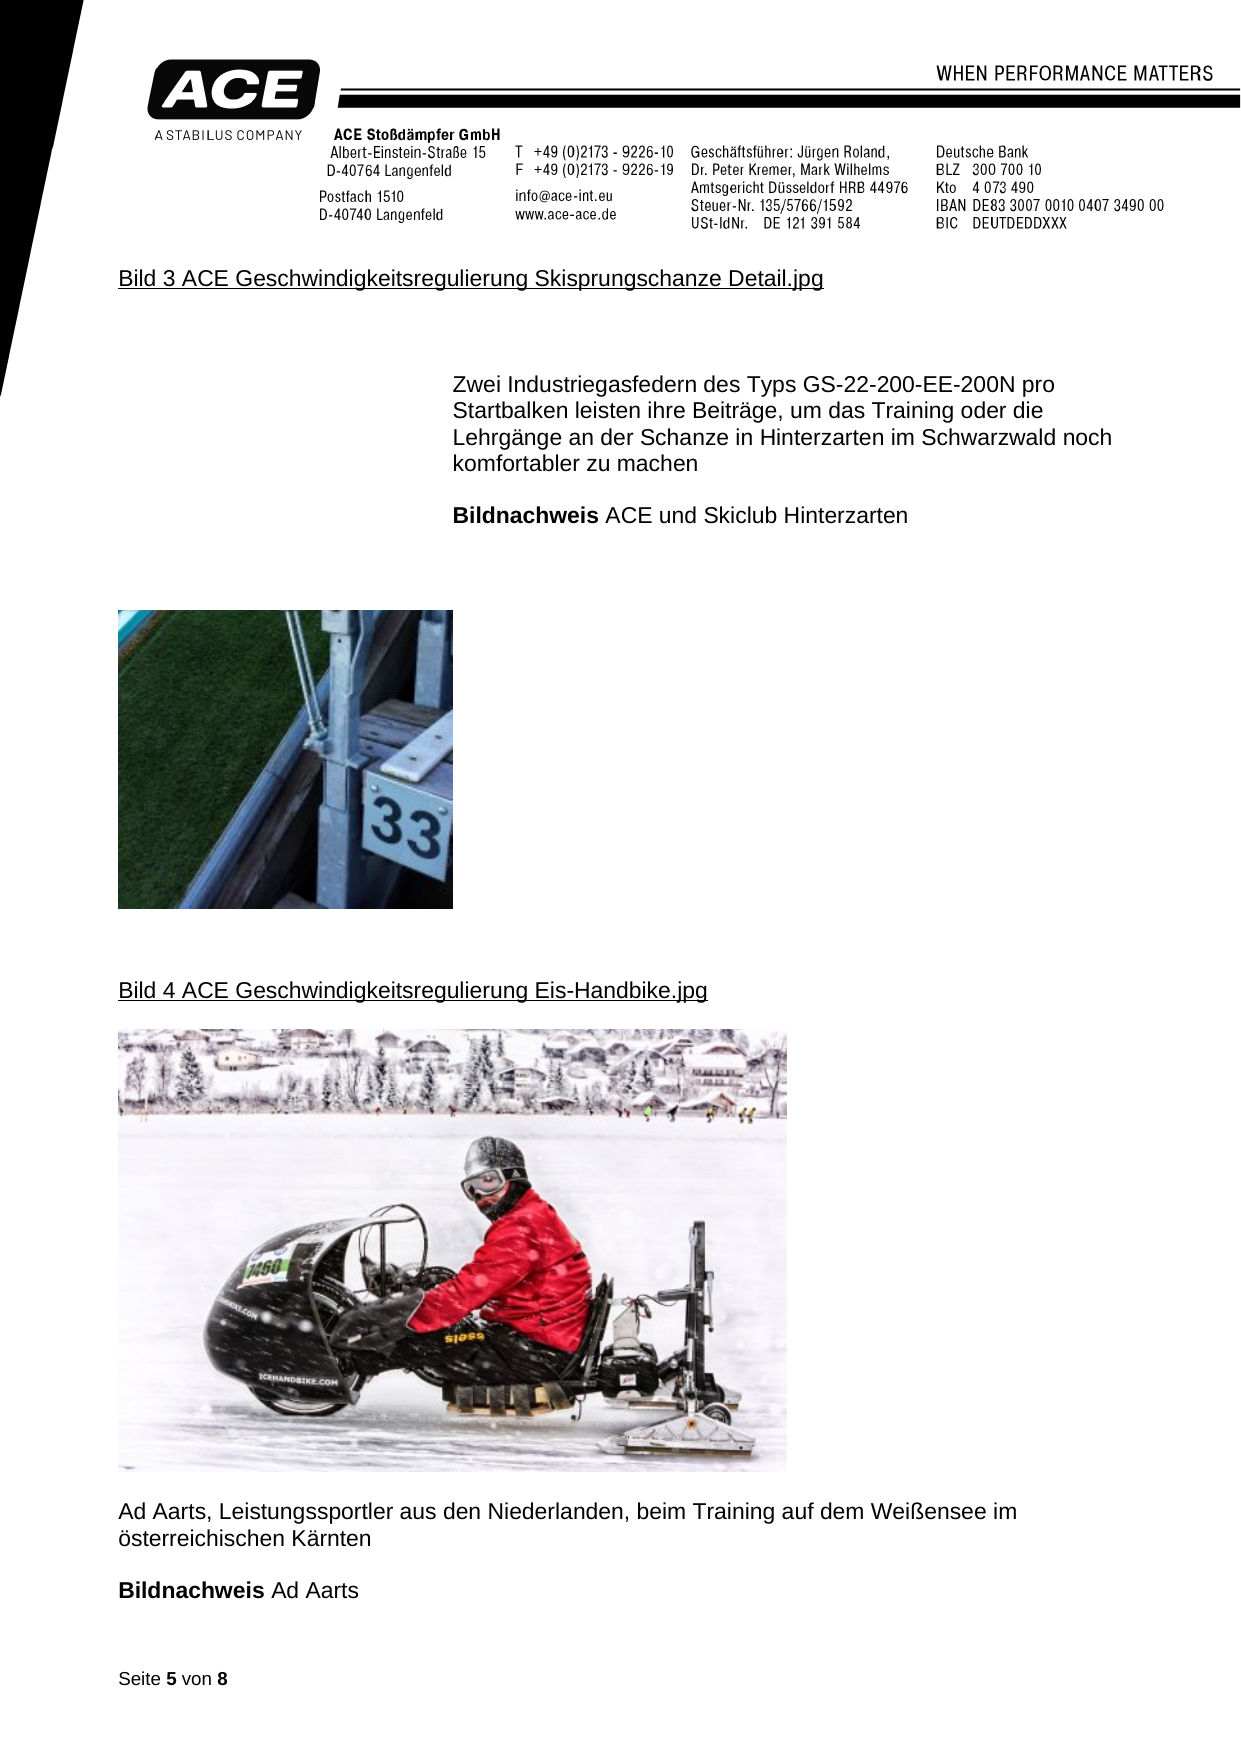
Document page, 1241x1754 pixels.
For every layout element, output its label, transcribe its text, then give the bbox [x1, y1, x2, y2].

text Bildnachweis ACE und Skiclub Hinterzarten [118, 502, 1122, 529]
picture [0, 0, 1241, 909]
text Zwei Industriegasfedern des Typs GS-22-200-EE-200N pro Startbalken leisten ihre Beiträge, um das Training oder die Lehrgänge an der Schanze in Hinterzarten im Schwarzwald noch komfortabler zu machen [118, 371, 1122, 476]
text Bild 3 ACE Geschwindigkeitsregulierung Skisprungschanze Detail.jpg [118, 265, 1122, 292]
text Bildnachweis Ad Aarts [118, 1577, 1122, 1604]
text Ad Aarts, Leistungssportler aus den Niederlanden, beim Training auf dem Weißensee im österreichischen Kärnten [118, 1498, 1122, 1551]
picture [118, 1029, 787, 1472]
text Bild 4 ACE Geschwindigkeitsregulierung Eis-Handbike.jpg [118, 977, 1122, 1003]
